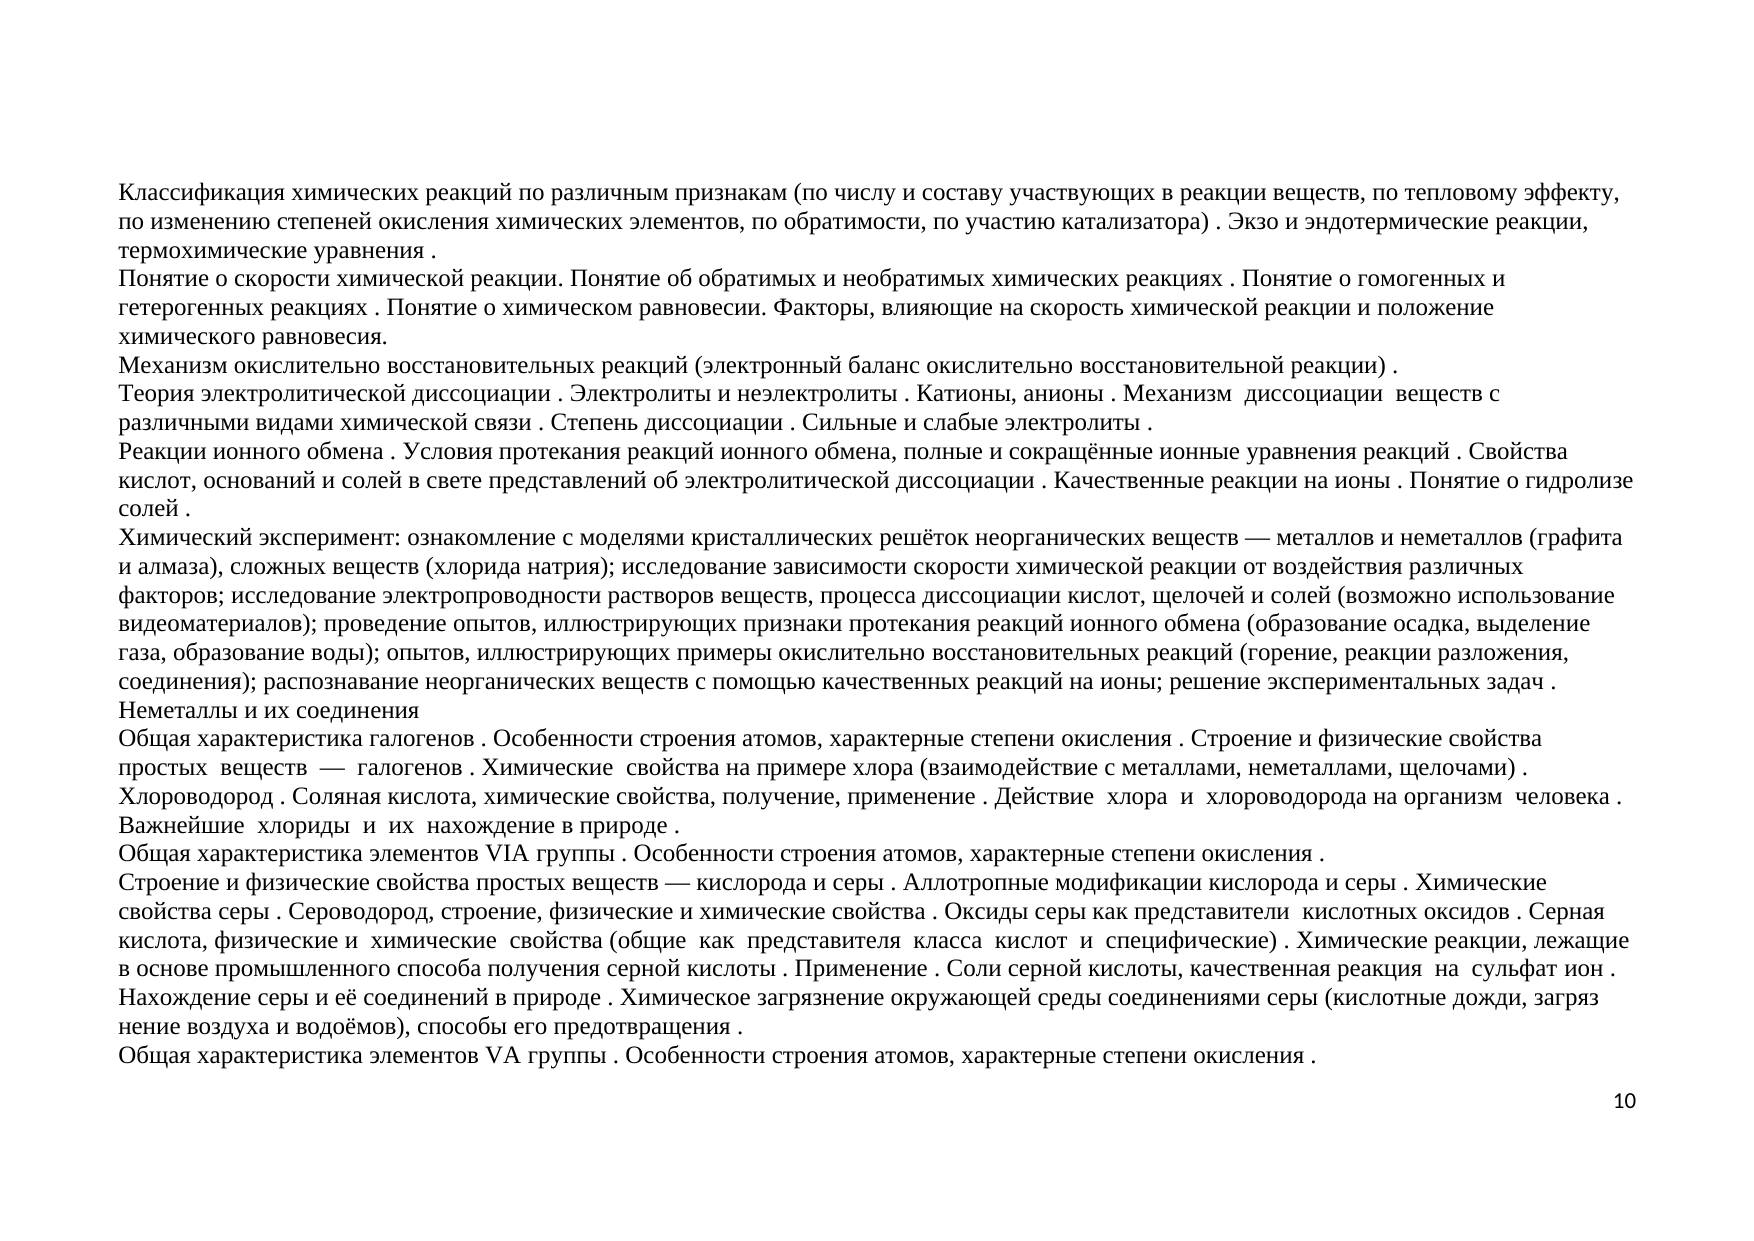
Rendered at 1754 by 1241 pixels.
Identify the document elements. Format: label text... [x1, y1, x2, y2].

text Общая характеристика элементов VА­ группы . Особенности строения атомов, характерные степени окисления . [118, 1040, 1636, 1068]
text Понятие о скорости химической реакции. Понятие об обратимых и необратимых химических реакциях . Понятие о гомогенных и гетерогенных реакциях . Понятие о химическом равновесии. Факторы, влияющие на скорость химической реакции и положение химического равновесия. [118, 263, 1636, 350]
text Неметаллы и их соединения [118, 695, 1636, 723]
text Общая характеристика галогенов . Особенности строения атомов, характерные степени окисления . Строение и физические свойства простых веществ — галогенов . Химические свойства на примере хлора (взаимодействие с металлами, неметаллами, щелочами) . Хлороводород . Соляная кислота, химические свойства, получение, применение . Действие хлора и хлороводорода на организм человека . Важнейшие хлориды и их нахождение в природе . [118, 723, 1636, 838]
text Химический эксперимент: ознакомление с моделями кристаллических решёток неорганических веществ — металлов и неметаллов (графита и алмаза), сложных веществ (хлорида натрия); исследование зависимости скорости химической реакции от воздействия различных факторов; исследование электропроводности растворов веществ, процесса диссоциации кислот, щелочей и солей (возможно использование видеоматериалов); проведение опытов, иллюстрирующих признаки протекания реакций ионного обмена (образование осадка, выделение газа, образование воды); опытов, иллюстрирующих примеры окислительно­ восстановительных реакций (горение, реакции разложения, соединения); распознавание неорганических веществ с помощью качественных реакций на ионы; решение экспериментальных задач . [118, 522, 1636, 695]
text Общая характеристика элементов VIА­ группы . Особенности строения атомов, характерные степени окисления . [118, 838, 1636, 867]
text Реакции ионного обмена . Условия протекания реакций ионного обмена, полные и сокращённые ионные уравнения реакций . Свойства кислот, оснований и солей в свете представлений об электролитической диссоциации . Качественные реакции на ионы . Понятие о гидролизе солей . [118, 436, 1636, 522]
text Механизм окислительно ­восстановительных реакций (электронный баланс окислительно­ восстановительной реакции) . [118, 350, 1636, 378]
text Классификация химических реакций по различным признакам (по числу и составу участвующих в реакции веществ, по тепловому эффекту, по изменению степеней окисления химических элементов, по обратимости, по участию катализатора) . Экзо и эндотермические реакции, термохимические уравнения . [118, 177, 1636, 263]
text Теория электролитической диссоциации . Электролиты и неэлектролиты . Катионы, анионы . Механизм диссоциации веществ с различными видами химической связи . Степень диссоциации . Сильные и слабые электролиты . [118, 378, 1636, 436]
text Строение и физические свойства простых веществ — кислорода и серы . Аллотропные модификации кислорода и серы . Химические свойства серы . Сероводород, строение, физические и химические свойства . Оксиды серы как представители кислотных оксидов . Серная кислота, физические и химические свойства (общие как представителя класса кислот и специфические) . Химические реакции, лежащие в основе промышленного способа получения серной кислоты . Применение . Соли серной кислоты, качественная реакция на сульфат­ ион . Нахождение серы и её соединений в природе . Химическое загрязнение окружающей среды соединениями серы (кислотные дожди, загряз­ нение воздуха и водоёмов), способы его предотвращения . [118, 867, 1636, 1040]
